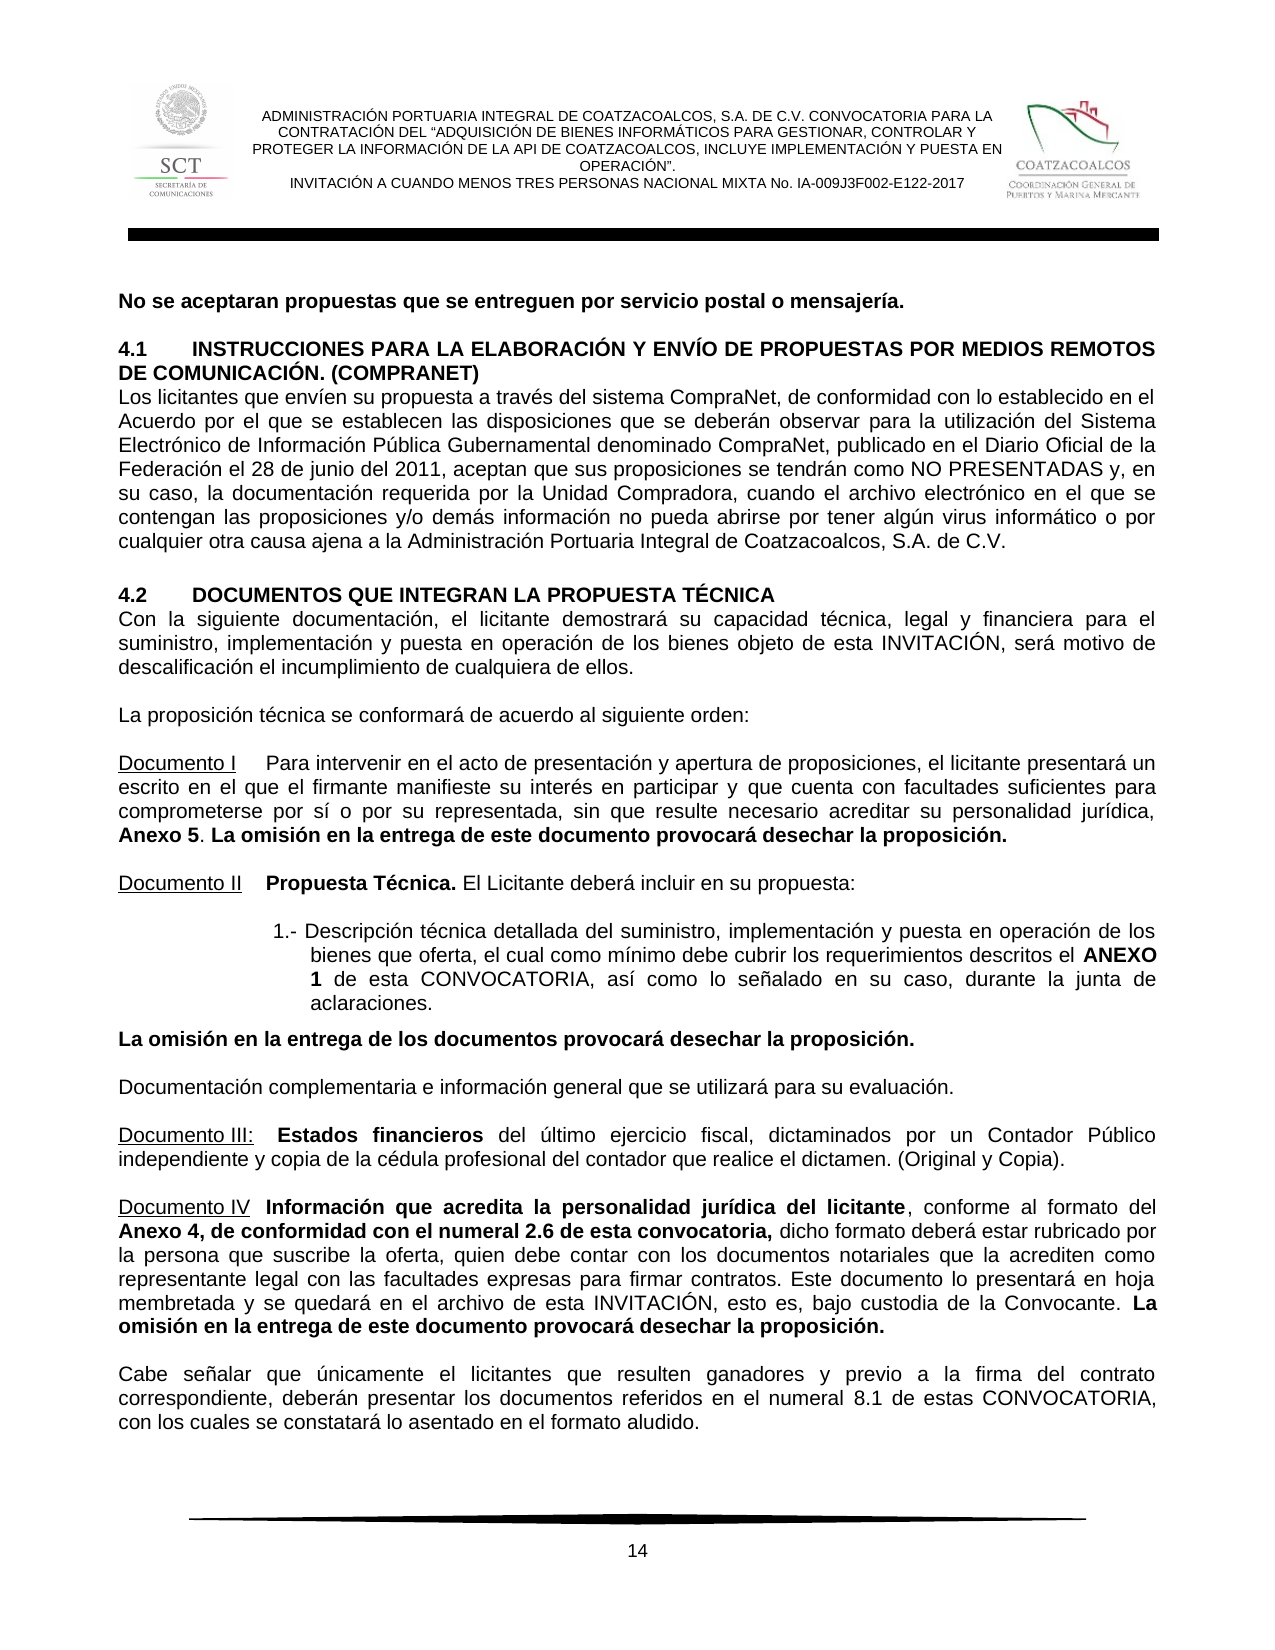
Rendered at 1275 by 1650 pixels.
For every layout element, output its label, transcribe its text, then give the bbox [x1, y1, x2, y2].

text 1.- Descripción técnica detallada del suministro, implementación y puesta en operación de los bienes que oferta, el cual como mínimo debe cubrir los requerimientos descritos el ANEXO 1 de esta CONVOCATORIA, así como lo señalado en su caso, durante la junta de aclaraciones. [273, 918, 1157, 1014]
picture [129, 84, 233, 199]
text La omisión en la entrega de los documentos provocará desechar la proposición. [118, 1027, 1157, 1051]
text 4.1 INSTRUCCIONES PARA LA ELABORACIÓN Y ENVÍO DE PROPUESTAS POR MEDIOS REMOTOS DE COMUNICACIÓN. (COMPRANET) [118, 337, 1157, 385]
text Documento III: Estados financieros del último ejercicio fiscal, dictaminados por un Contador Público independiente y copia de la cédula profesional del contador que realice el dictamen. (Original y Copia). [118, 1123, 1157, 1171]
text Los licitantes que envíen su propuesta a través del sistema CompraNet, de conformidad con lo establecido en el Acuerdo por el que se establecen las disposiciones que se deberán observar para la utilización del Sistema Electrónico de Información Pública Gubernamental denominado CompraNet, publicado en el Diario Oficial de la Federación el 28 de junio del 2011, aceptan que sus proposiciones se tendrán como NO PRESENTADAS y, en su caso, la documentación requerida por la Unidad Compradora, cuando el archivo electrónico en el que se contengan las proposiciones y/o demás información no pueda abrirse por tener algún virus informático o por cualquier otra causa ajena a la Administración Portuaria Integral de Coatzacoalcos, S.A. de C.V. [118, 385, 1157, 553]
text Documentación complementaria e información general que se utilizará para su evaluación. [118, 1075, 1157, 1099]
text Documento I Para intervenir en el acto de presentación y apertura de proposiciones, el licitante presentará un escrito en el que el firmante manifieste su interés en participar y que cuenta con facultades suficientes para comprometerse por sí o por su representada, sin que resulte necesario acreditar su personalidad jurídica, Anexo 5. La omisión en la entrega de este documento provocará desechar la proposición. [118, 751, 1157, 847]
text Cabe señalar que únicamente el licitantes que resulten ganadores y previo a la firma del contrato correspondiente, deberán presentar los documentos referidos en el numeral 8.1 de estas CONVOCATORIA, con los cuales se constatará lo asentado en el formato aludido. [118, 1362, 1157, 1434]
text Documento II Propuesta Técnica. El Licitante deberá incluir en su propuesta: [118, 871, 1157, 894]
text Documento IV Información que acredita la personalidad jurídica del licitante, conforme al formato del Anexo 4, de conformidad con el numeral 2.6 de esta convocatoria, dicho formato deberá estar rubricado por la persona que suscribe la oferta, quien debe contar con los documentos notariales que la acrediten como representante legal con las facultades expresas para firmar contratos. Este documento lo presentará en hoja membretada y se quedará en el archivo de esta INVITACIÓN, esto es, bajo custodia de la Convocante. La omisión en la entrega de este documento provocará desechar la proposición. [118, 1194, 1157, 1338]
picture [1006, 101, 1140, 200]
text Con la siguiente documentación, el licitante demostrará su capacidad técnica, legal y financiera para el suministro, implementación y puesta en operación de los bienes objeto de esta INVITACIÓN, será motivo de descalificación el incumplimiento de cualquiera de ellos. [118, 607, 1157, 679]
text 4.2 DOCUMENTOS QUE INTEGRAN LA PROPUESTA TÉCNICA [118, 583, 1157, 607]
text No se aceptaran propuestas que se entreguen por servicio postal o mensajería. [118, 289, 1157, 313]
text La proposición técnica se conformará de acuerdo al siguiente orden: [118, 703, 1157, 727]
